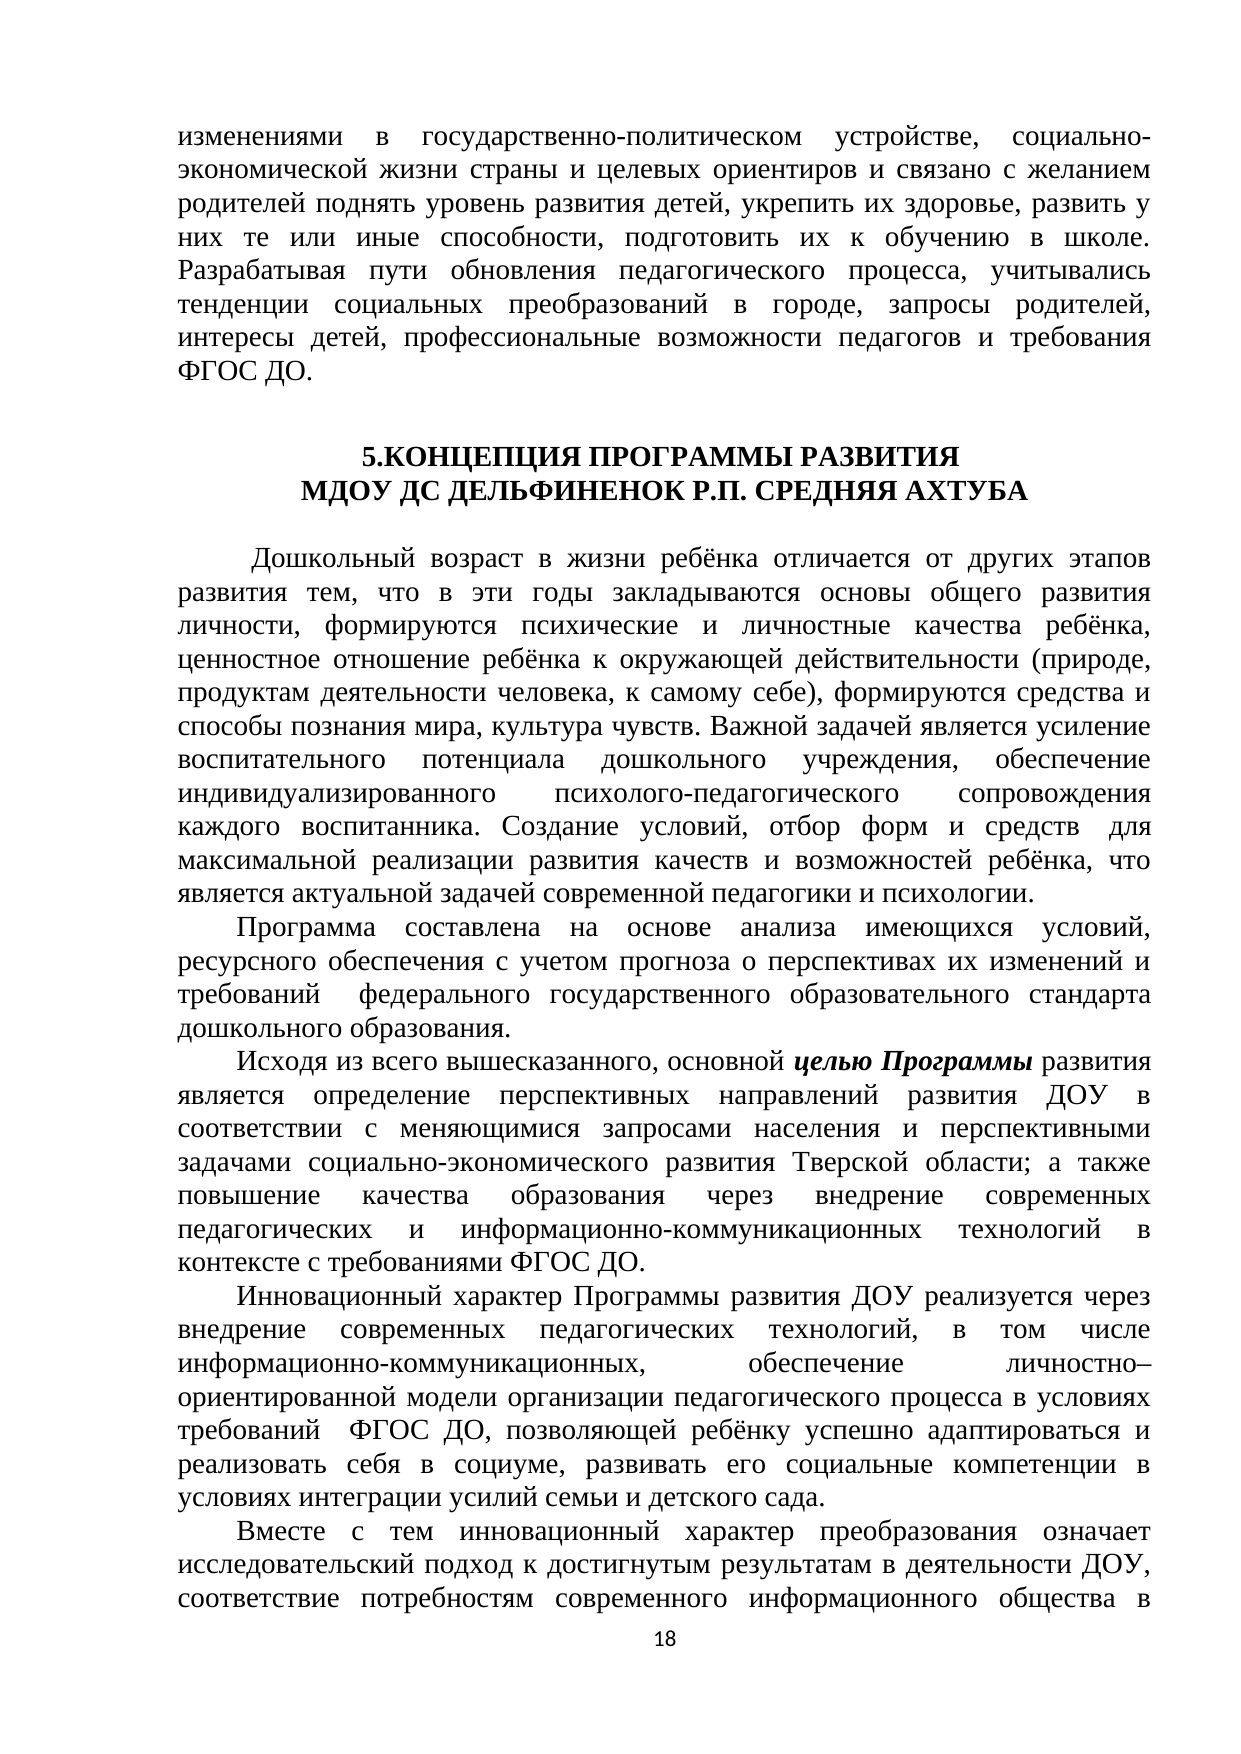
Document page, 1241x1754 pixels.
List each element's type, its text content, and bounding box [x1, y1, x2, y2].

text 5.Концепция Программы развития мдоу ДС Дельфиненок р.п. Средняя Ахтуба [177, 439, 1152, 507]
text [177, 1513, 1152, 1613]
text Исходя из всего вышесказанного, основной целью Программы развития является определение перспективных направлений развития ДОУ в соответствии с меняющимися запросами населения и перспективными задачами социально-экономического развития Тверской области; а также повышение качества образования через внедрение современных педагогических и информационно-коммуникационных технологий в контексте с требованиями ФГОС ДО. [177, 1043, 1152, 1278]
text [177, 118, 1152, 386]
text Инновационный характер Программы развития ДОУ реализуется через внедрение современных педагогических технологий, в том числе информационно-коммуникационных, обеспечение личностно–ориентированной модели организации педагогического процесса в условиях требований ФГОС ДО, позволяющей ребёнку успешно адаптироваться и реализовать себя в социуме, развивать его социальные компетенции в условиях интеграции усилий семьи и детского сада. [177, 1278, 1152, 1513]
text Программа составлена на основе анализа имеющихся условий, ресурсного обеспечения с учетом прогноза о перспективах их изменений и требований федерального государственного образовательного стандарта дошкольного образования. [177, 909, 1152, 1043]
text Дошкольный возраст в жизни ребёнка отличается от других этапов развития тем, что в эти годы закладываются основы общего развития личности, формируются психические и личностные качества ребёнка, ценностное отношение ребёнка к окружающей действительности (природе, продуктам деятельности человека, к самому себе), формируются средства и способы познания мира, культура чувств. Важной задачей является усиление воспитательного потенциала дошкольного учреждения, обеспечение индивидуализированного психолого-педагогического сопровождения каждого воспитанника. Создание условий, отбор форм и средств для максимальной реализации развития качеств и возможностей ребёнка, что является актуальной задачей современной педагогики и психологии. [177, 540, 1152, 909]
